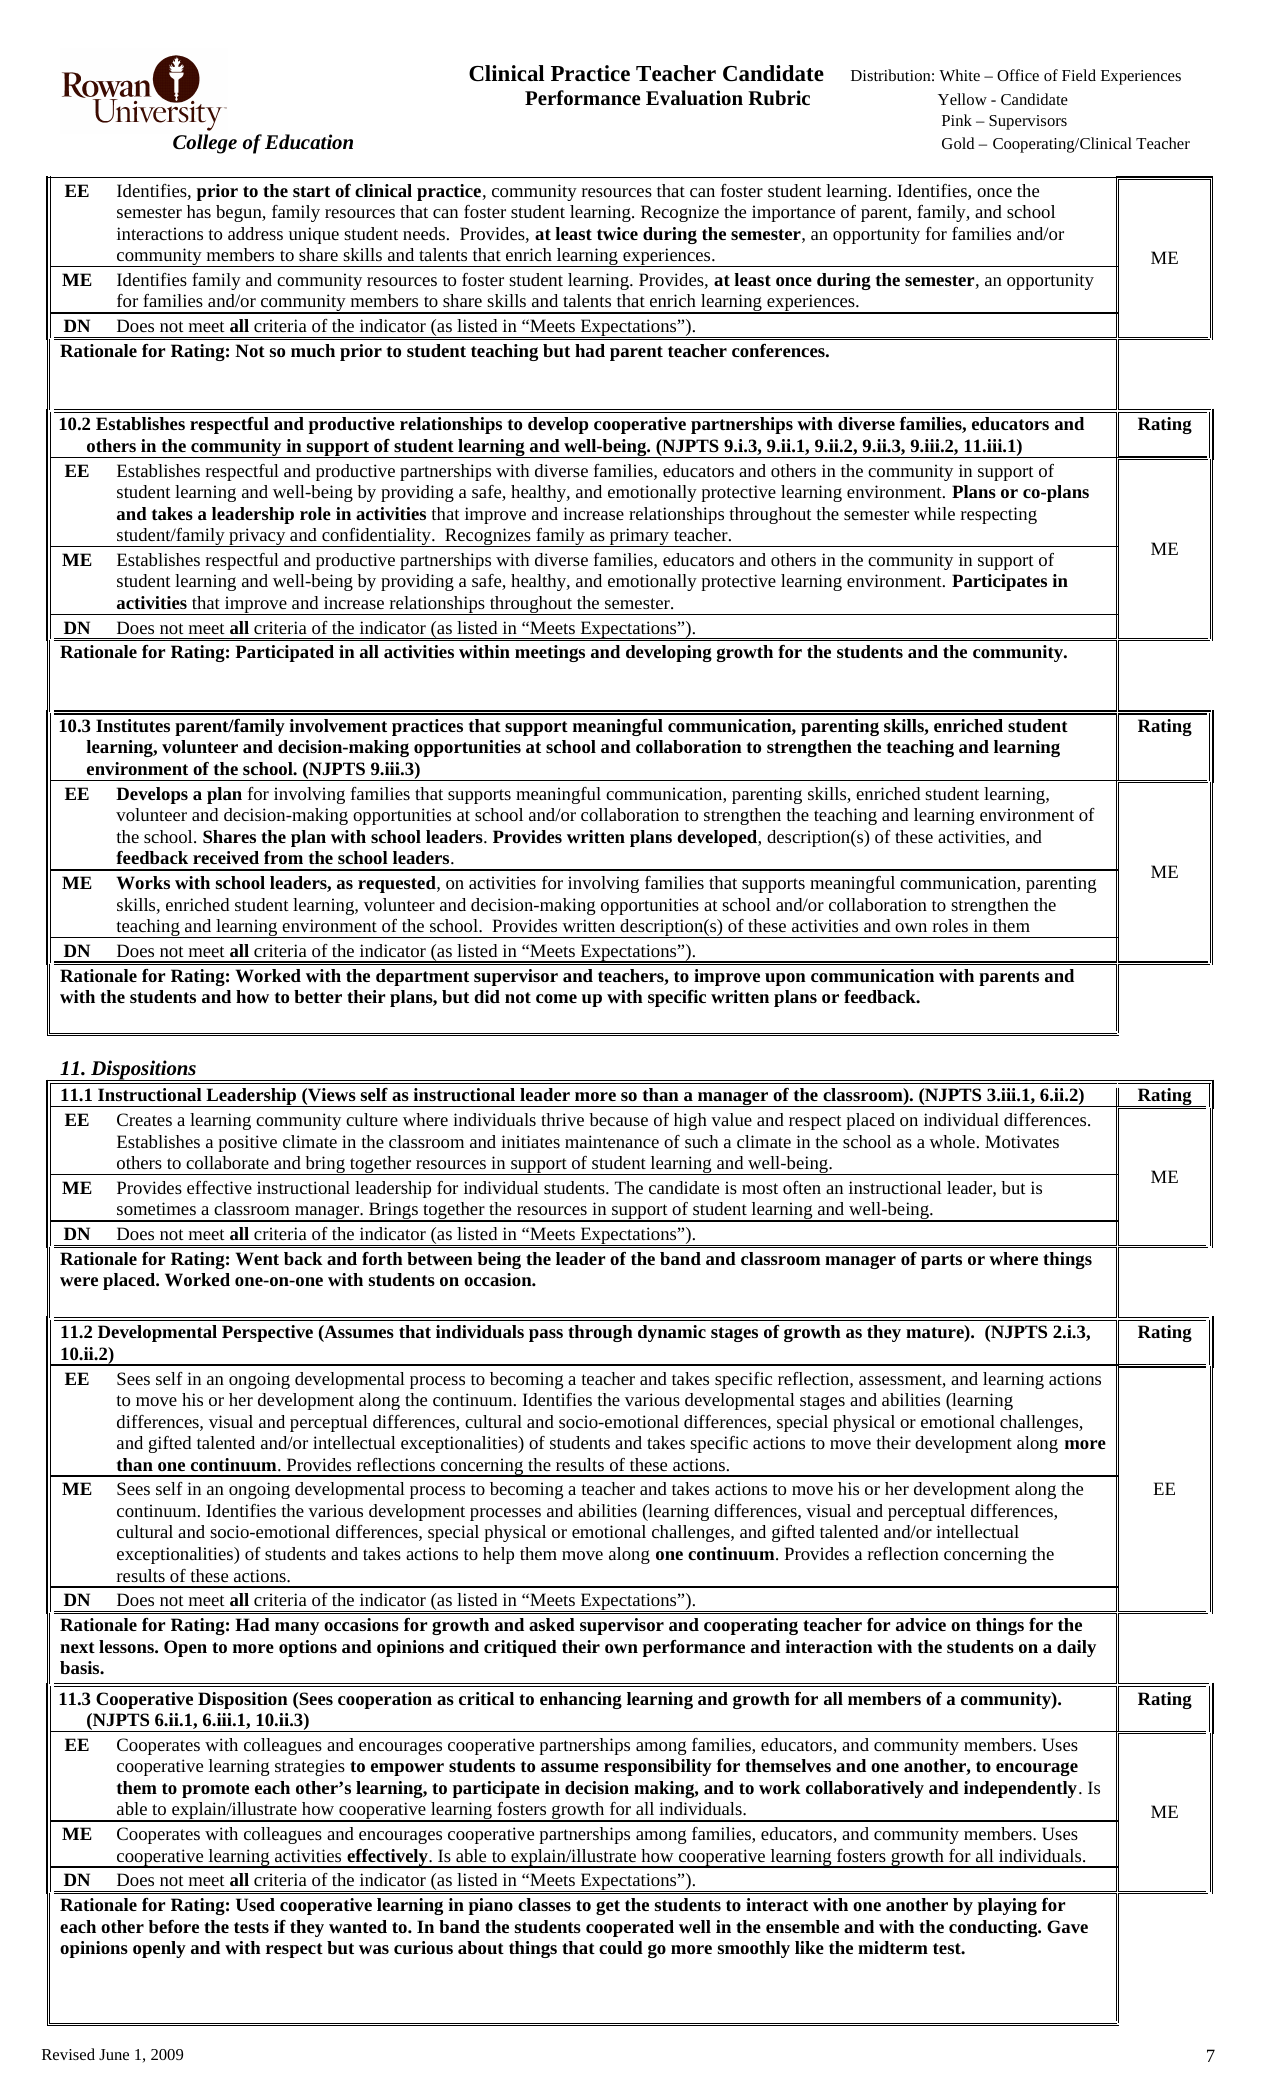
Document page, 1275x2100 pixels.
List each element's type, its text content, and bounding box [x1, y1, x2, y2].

table_cell Does not meet all criteria of the indicator (as listed in “Meets Expectations”). [105, 314, 1116, 337]
table_cell ME [51, 1822, 105, 1866]
table_cell 10.2 Establishes respectful and productive relationships to develop cooperative partnerships with diverse families, educators and others in the community in support of student learning and well-being. (NJPTS 9.i.3, 9.ii.1, 9.ii.2, 9.ii.3, 9.iii.2, 11.iii.1) [49, 409, 1117, 456]
table_cell EE [51, 458, 105, 546]
table_cell 11.3 Cooperative Disposition (Sees cooperation as critical to enhancing learning and growth for all members of a community). (NJPTS 6.ii.1, 6.iii.1, 10.ii.3) [49, 1683, 1117, 1731]
table_cell 10.3 Institutes parent/family involvement practices that support meaningful communication, parenting skills, enriched student learning, volunteer and decision-making opportunities at school and collaboration to strengthen the teaching and learning environment of the school. (NJPTS 9.iii.3) [49, 710, 1117, 779]
table_cell Cooperates with colleagues and encourages cooperative partnerships among families, educators, and community members. Uses cooperative learning activities effectively. Is able to explain/illustrate how cooperative learning fosters growth for all individuals. [105, 1822, 1116, 1866]
table_cell Does not meet all criteria of the indicator (as listed in “Meets Expectations”). [105, 1222, 1116, 1244]
table_cell Rating [1118, 1683, 1211, 1731]
table_cell DN [51, 1222, 105, 1244]
table_cell Rationale for Rating: Had many occasions for growth and asked supervisor and cooperating teacher for advice on things for the next lessons. Open to more options and opinions and critiqued their own performance and interaction with the students on a daily basis. [49, 1611, 1116, 1683]
table_cell ME [51, 547, 105, 613]
table_cell Does not meet all criteria of the indicator (as listed in “Meets Expectations”). [105, 938, 1116, 961]
table_cell Rationale for Rating: Worked with the department supervisor and teachers, to improve upon communication with parents and with the students and how to better their plans, but did not come up with specific written plans or feedback. [49, 961, 1117, 1033]
table_cell ME [51, 1477, 105, 1586]
table_cell Does not meet all criteria of the indicator (as listed in “Meets Expectations”). [105, 1868, 1116, 1891]
table_cell Cooperates with colleagues and encourages cooperative partnerships among families, educators, and community members. Uses cooperative learning strategies to empower students to assume responsibility for themselves and one another, to encourage them to promote each other’s learning, to participate in decision making, and to work collaboratively and independently. Is able to explain/illustrate how cooperative learning fosters growth for all individuals. [105, 1732, 1116, 1820]
table_cell 11.2 Developmental Perspective (Assumes that individuals pass through dynamic stages of growth as they mature). (NJPTS 2.i.3, 10.ii.2) [49, 1316, 1117, 1364]
table_cell Rationale for Rating: Not so much prior to student teaching but had parent teacher conferences. [49, 337, 1116, 408]
table_cell ME [1119, 1731, 1211, 1891]
table_cell Creates a learning community culture where individuals thrive because of high value and respect placed on individual differences. Establishes a positive climate in the classroom and initiates maintenance of such a climate in the school as a whole. Motivates others to collaborate and bring together resources in support of student learning and well-being. [105, 1107, 1116, 1174]
table_cell Establishes respectful and productive partnerships with diverse families, educators and others in the community in support of student learning and well-being by providing a safe, healthy, and emotionally protective learning environment. Participates in activities that improve and increase relationships throughout the semester. [105, 547, 1116, 613]
table_cell EE [1119, 1364, 1211, 1611]
table_cell ME [1119, 1106, 1211, 1244]
table_cell Develops a plan for involving families that supports meaningful communication, parenting skills, enriched student learning, volunteer and decision-making opportunities at school and/or collaboration to strengthen the teaching and learning environment of the school. Shares the plan with school leaders. Provides written plans developed, description(s) of these activities, and feedback received from the school leaders. [105, 781, 1116, 869]
table_cell ME [1119, 780, 1211, 961]
table_cell EE [51, 178, 105, 266]
table_cell Rationale for Rating: Participated in all activities within meetings and developing growth for the students and the community. [49, 638, 1117, 710]
table_cell DN [51, 938, 105, 961]
table_cell EE [51, 1366, 105, 1475]
table_cell Identifies, prior to the start of clinical practice, community resources that can foster student learning. Identifies, once the semester has begun, family resources that can foster student learning. Recognize the importance of parent, family, and school interactions to address unique student needs. Provides, at least twice during the semester, an opportunity for families and/or community members to share skills and talents that enrich learning experiences. [105, 178, 1116, 266]
table_cell ME [1119, 180, 1210, 337]
table_cell ME [1119, 456, 1211, 638]
table_cell EE [51, 781, 105, 869]
table_cell Rating [1118, 712, 1211, 779]
table_cell Does not meet all criteria of the indicator (as listed in “Meets Expectations”). [105, 1588, 1116, 1611]
table_cell ME [51, 267, 105, 312]
table_cell Works with school leaders, as requested, on activities for involving families that supports meaningful communication, parenting skills, enriched student learning, volunteer and decision-making opportunities at school and/or collaboration to strengthen the teaching and learning environment of the school. Provides written description(s) of these activities and own roles in them [105, 871, 1116, 937]
table_cell DN [51, 1868, 105, 1891]
table_cell Establishes respectful and productive partnerships with diverse families, educators and others in the community in support of student learning and well-being by providing a safe, healthy, and emotionally protective learning environment. Plans or co-plans and takes a leadership role in activities that improve and increase relationships throughout the semester while respecting student/family privacy and confidentiality. Recognizes family as primary teacher. [105, 458, 1116, 546]
table_cell ME [51, 871, 105, 937]
table_cell ME [51, 1175, 105, 1220]
table_cell Rationale for Rating: Went back and forth between being the leader of the band and classroom manager of parts or where things were placed. Worked one-on-one with students on occasion. [49, 1245, 1116, 1316]
table_cell Sees self in an ongoing developmental process to becoming a teacher and takes actions to move his or her development along the continuum. Identifies the various development processes and abilities (learning differences, visual and perceptual differences, cultural and socio-emotional differences, special physical or emotional challenges, and gifted talented and/or intellectual exceptionalities) of students and takes actions to help them move along one continuum. Provides a reflection concerning the results of these actions. [105, 1477, 1116, 1586]
table_cell Rationale for Rating: Used cooperative learning in piano classes to get the students to interact with one another by playing for each other before the tests if they wanted to. In band the students cooperated well in the ensemble and with the conducting. Gave opinions openly and with respect but was curious about things that could go more smoothly like the midterm test. [49, 1891, 1117, 2023]
table_cell EE [51, 1732, 105, 1820]
table_header Rating [1118, 1084, 1209, 1106]
table_cell Identifies family and community resources to foster student learning. Provides, at least once during the semester, an opportunity for families and/or community members to share skills and talents that enrich learning experiences. [105, 267, 1116, 312]
table_cell Provides effective instructional leadership for individual students. The candidate is most often an instructional leader, but is sometimes a classroom manager. Brings together the resources in support of student learning and well-being. [105, 1175, 1116, 1220]
picture [60, 48, 229, 134]
table_cell Rating [1118, 1316, 1211, 1364]
table_cell DN [51, 615, 105, 638]
table_cell Sees self in an ongoing developmental process to becoming a teacher and takes specific reflection, assessment, and learning actions to move his or her development along the continuum. Identifies the various developmental stages and abilities (learning differences, visual and perceptual differences, cultural and socio-emotional differences, special physical or emotional challenges, and gifted talented and/or intellectual exceptionalities) of students and takes specific actions to move their development along more than one continuum. Provides reflections concerning the results of these actions. [105, 1366, 1116, 1475]
table_cell DN [51, 314, 105, 337]
table_header 11.1 Instructional Leadership (Views self as instructional leader more so than a manager of the classroom). (NJPTS 3.iii.1, 6.ii.2) [51, 1084, 1117, 1106]
table_cell Does not meet all criteria of the indicator (as listed in “Meets Expectations”). [105, 615, 1116, 638]
table_cell Rating [1118, 410, 1211, 456]
text 11. Dispositions [60, 1056, 1215, 1079]
table_cell EE [51, 1107, 105, 1174]
table_cell DN [51, 1588, 105, 1611]
